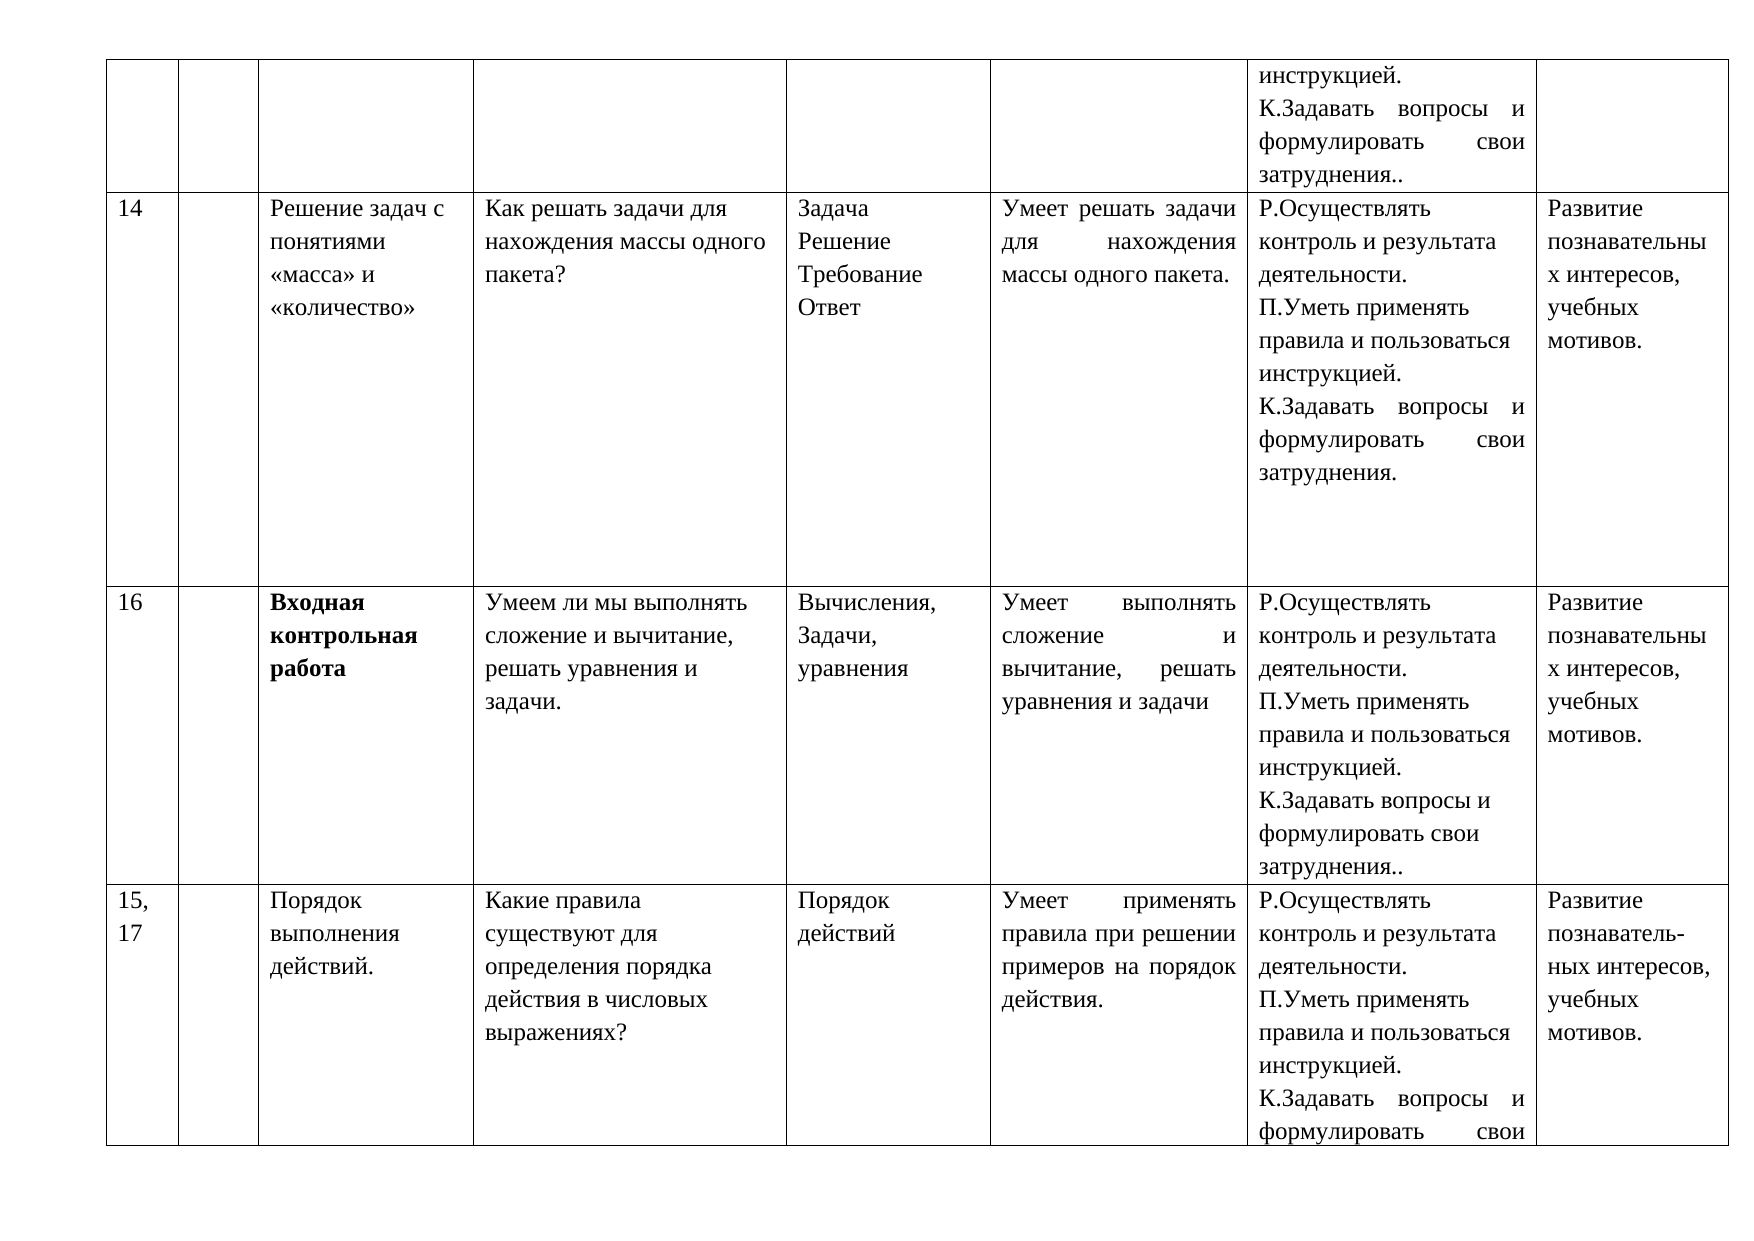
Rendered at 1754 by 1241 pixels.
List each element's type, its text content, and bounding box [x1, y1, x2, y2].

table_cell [991, 60, 1247, 192]
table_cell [1537, 885, 1728, 1144]
table_cell Вычисления, Задачи, уравнения [787, 587, 990, 884]
table_cell [179, 587, 258, 884]
table_cell Развитие познавательных интересов, учебных мотивов. [1537, 587, 1728, 884]
table_cell Порядок действий [787, 885, 990, 1144]
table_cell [259, 60, 473, 192]
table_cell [787, 60, 990, 192]
table_cell [179, 885, 258, 1144]
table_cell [1248, 885, 1536, 1144]
table_cell 14 [107, 193, 178, 586]
table_cell 16 [107, 587, 178, 884]
table_cell [179, 60, 258, 192]
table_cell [1537, 60, 1728, 192]
table_cell Умеет выполнять сложение и вычитание, решать уравнения и задачи [991, 587, 1247, 884]
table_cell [474, 885, 786, 1144]
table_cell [1248, 60, 1536, 192]
table_cell Как решать задачи для нахождения массы одного пакета? [474, 193, 786, 586]
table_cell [474, 60, 786, 192]
table_cell Умеем ли мы выполнять сложение и вычитание, решать уравнения и задачи. [474, 587, 786, 884]
table_cell Умеет решать задачи для нахождения массы одного пакета. [991, 193, 1247, 586]
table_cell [259, 885, 473, 1144]
table_cell Задача Решение Требование Ответ [787, 193, 990, 586]
table_cell Развитие познавательных интересов, учебных мотивов. [1537, 193, 1728, 586]
table_cell [179, 193, 258, 586]
table_cell 15, 17 [107, 885, 178, 1144]
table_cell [991, 885, 1247, 1144]
table_cell Входная контрольная работа [259, 587, 473, 884]
table_cell 13 [107, 60, 178, 192]
table_cell Решение задач с понятиями «масса» и «количество» [259, 193, 473, 586]
